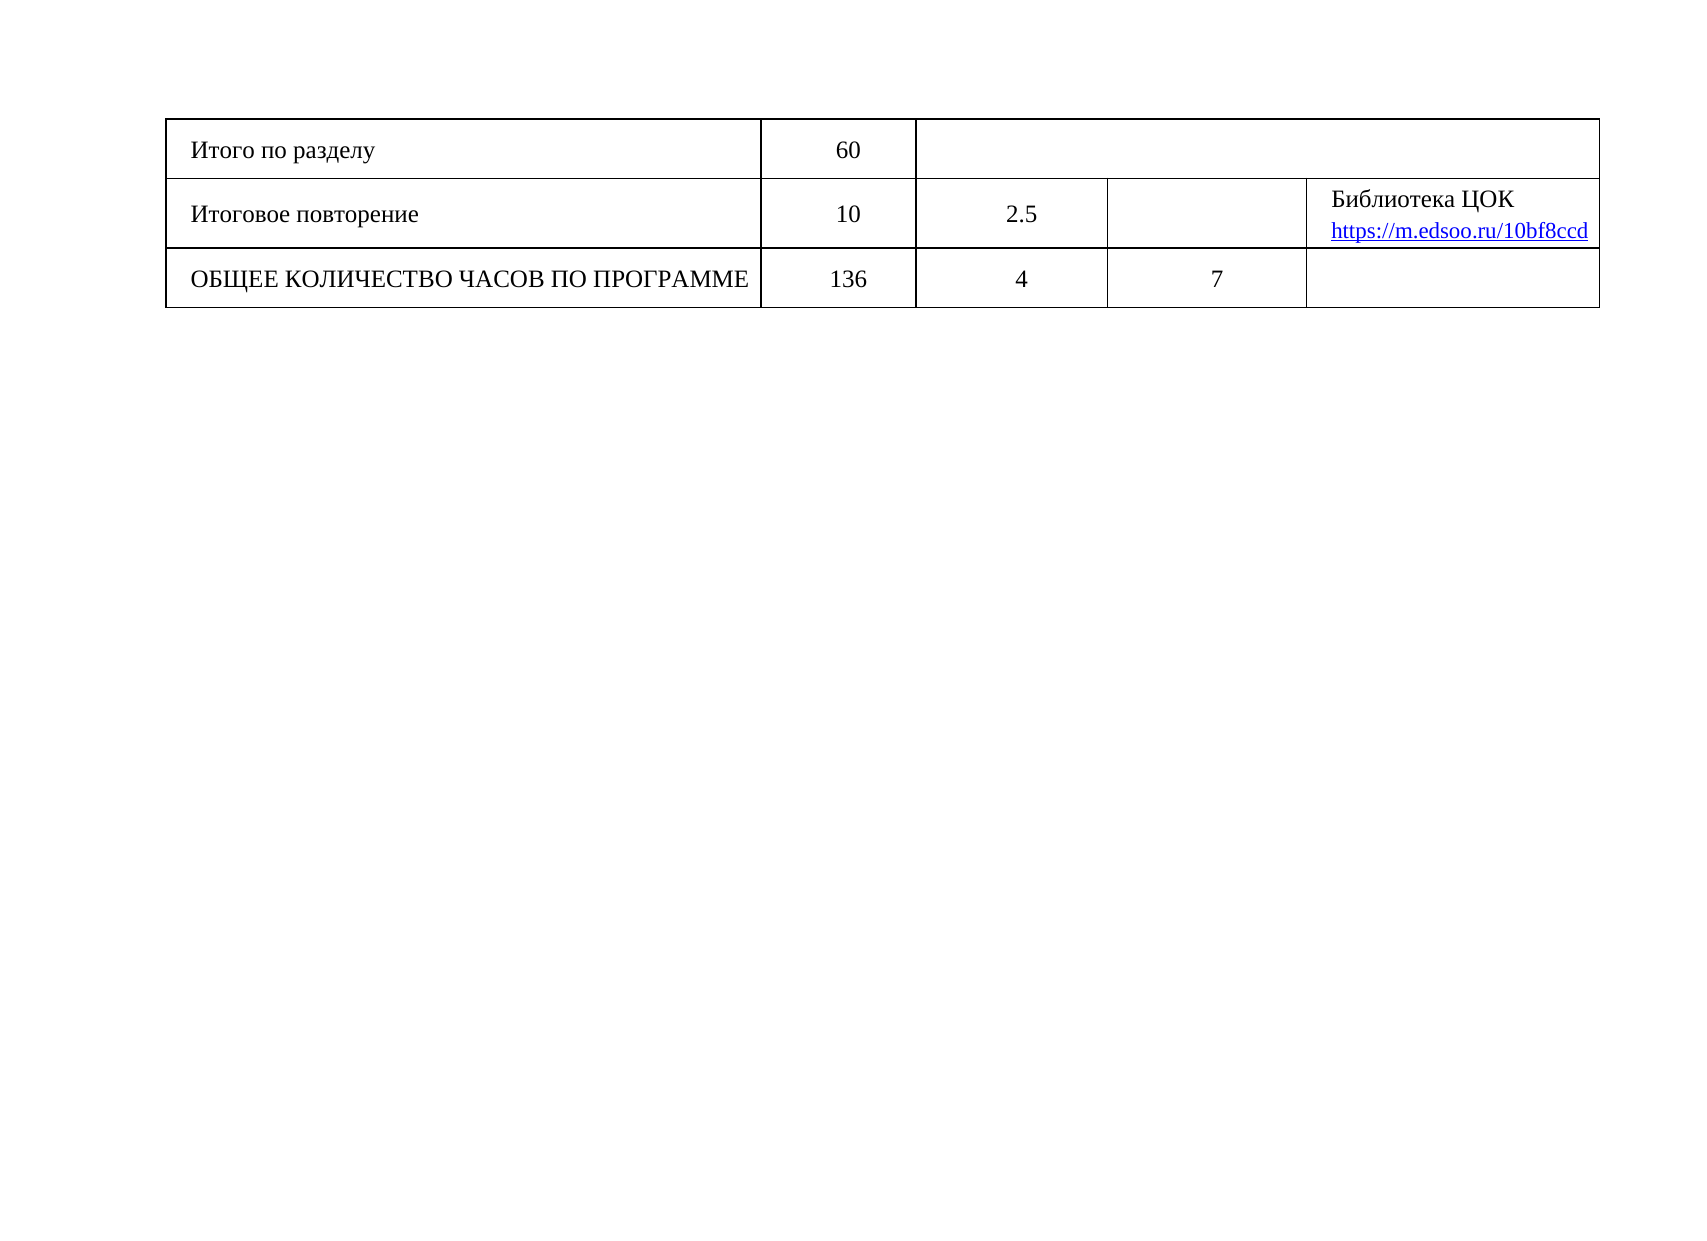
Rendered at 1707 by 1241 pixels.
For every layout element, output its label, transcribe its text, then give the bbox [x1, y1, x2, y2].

table_cell 10 [762, 179, 915, 247]
table_cell 136 [762, 249, 915, 307]
table_cell [1108, 179, 1306, 247]
table_cell [917, 120, 1599, 178]
table_cell 2.5 [917, 179, 1107, 247]
table_cell [1307, 249, 1599, 307]
table_cell 60 [762, 120, 915, 178]
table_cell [1307, 179, 1599, 247]
table_cell Итого по разделу [167, 120, 760, 178]
table_cell Итоговое повторение [167, 179, 760, 247]
table_cell ОБЩЕЕ КОЛИЧЕСТВО ЧАСОВ ПО ПРОГРАММЕ [167, 249, 760, 307]
table_cell 4 [917, 249, 1107, 307]
table_cell 7 [1108, 249, 1306, 307]
